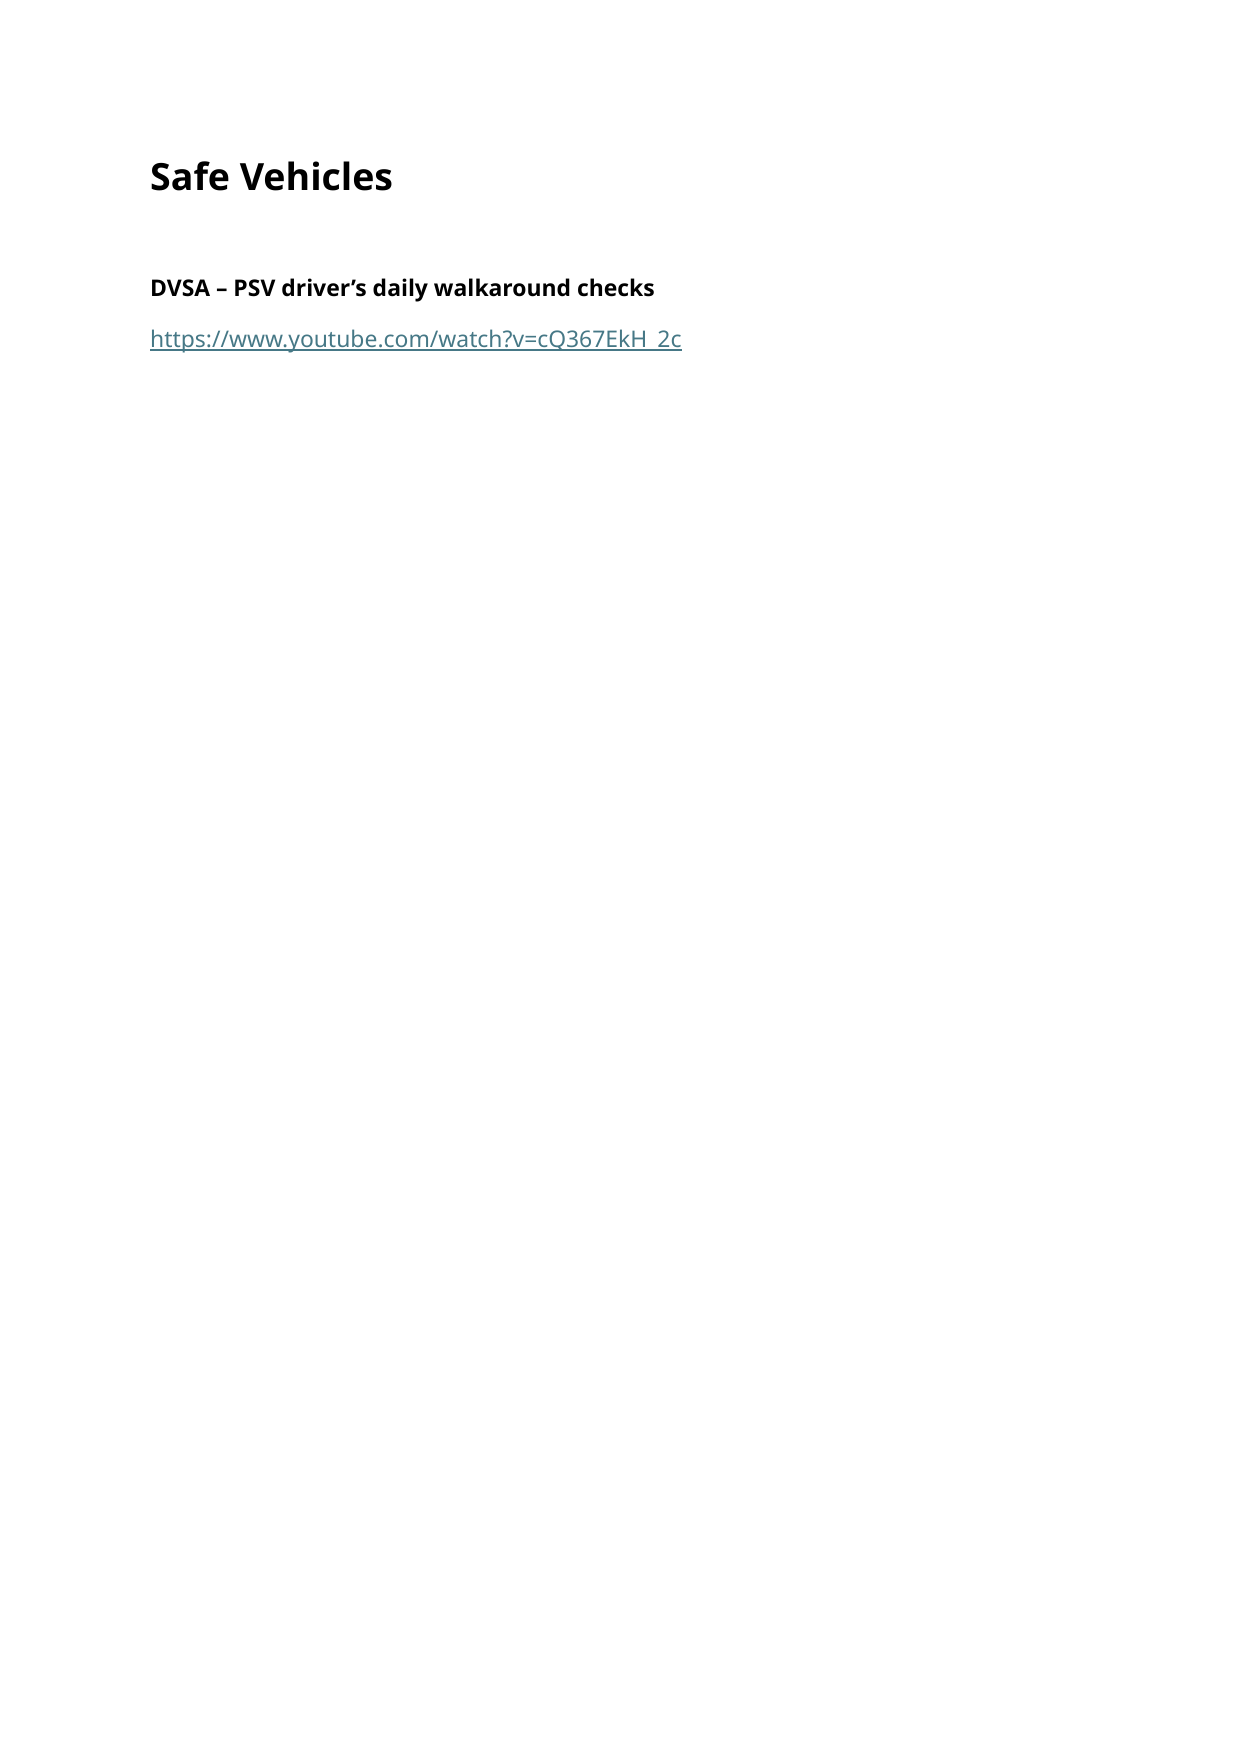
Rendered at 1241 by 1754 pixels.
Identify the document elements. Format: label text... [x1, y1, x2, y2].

text DVSA – PSV driver’s daily walkaround checks [150, 272, 1090, 303]
text https://www.youtube.com/watch?v=cQ367EkH_2c [150, 323, 1090, 354]
text Safe Vehicles [150, 150, 1090, 201]
